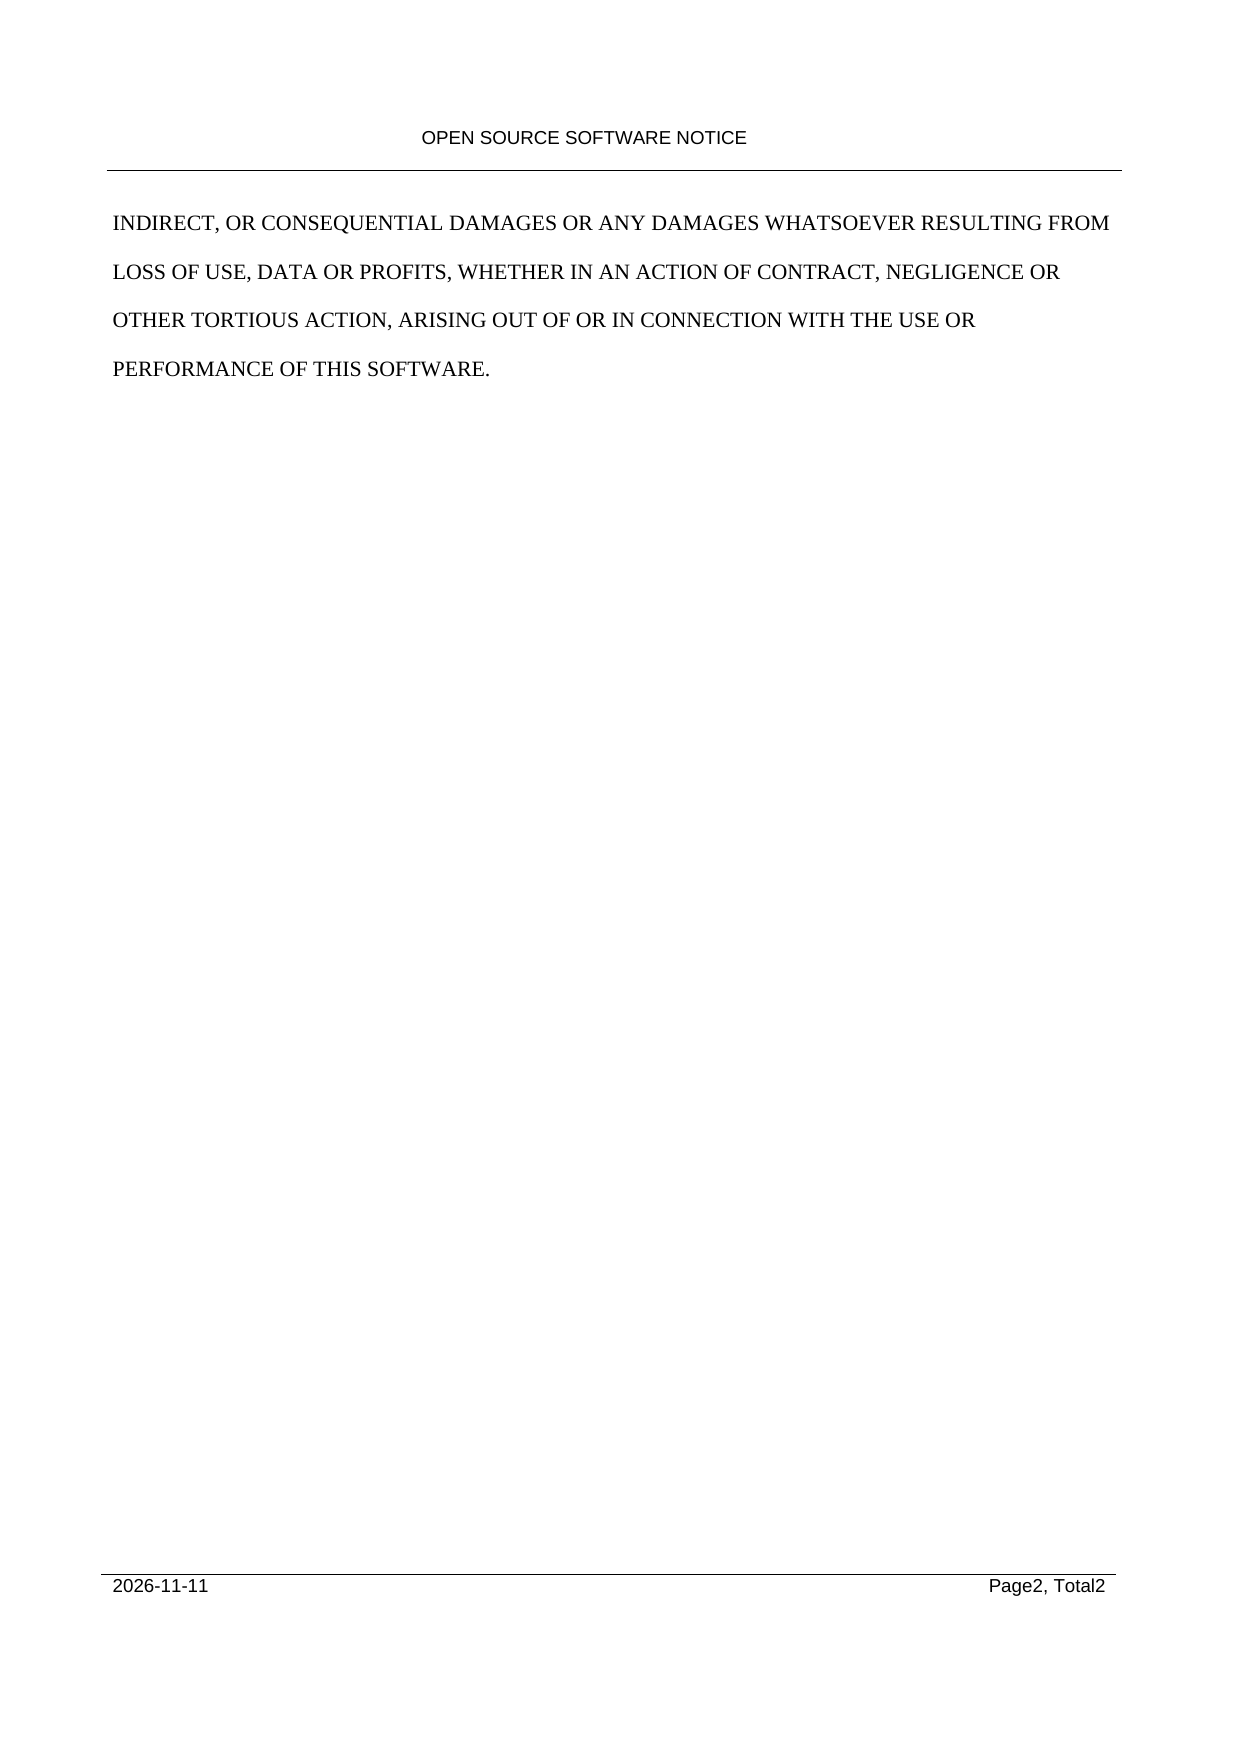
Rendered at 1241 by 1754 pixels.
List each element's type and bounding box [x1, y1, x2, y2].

text [112, 206, 1128, 434]
